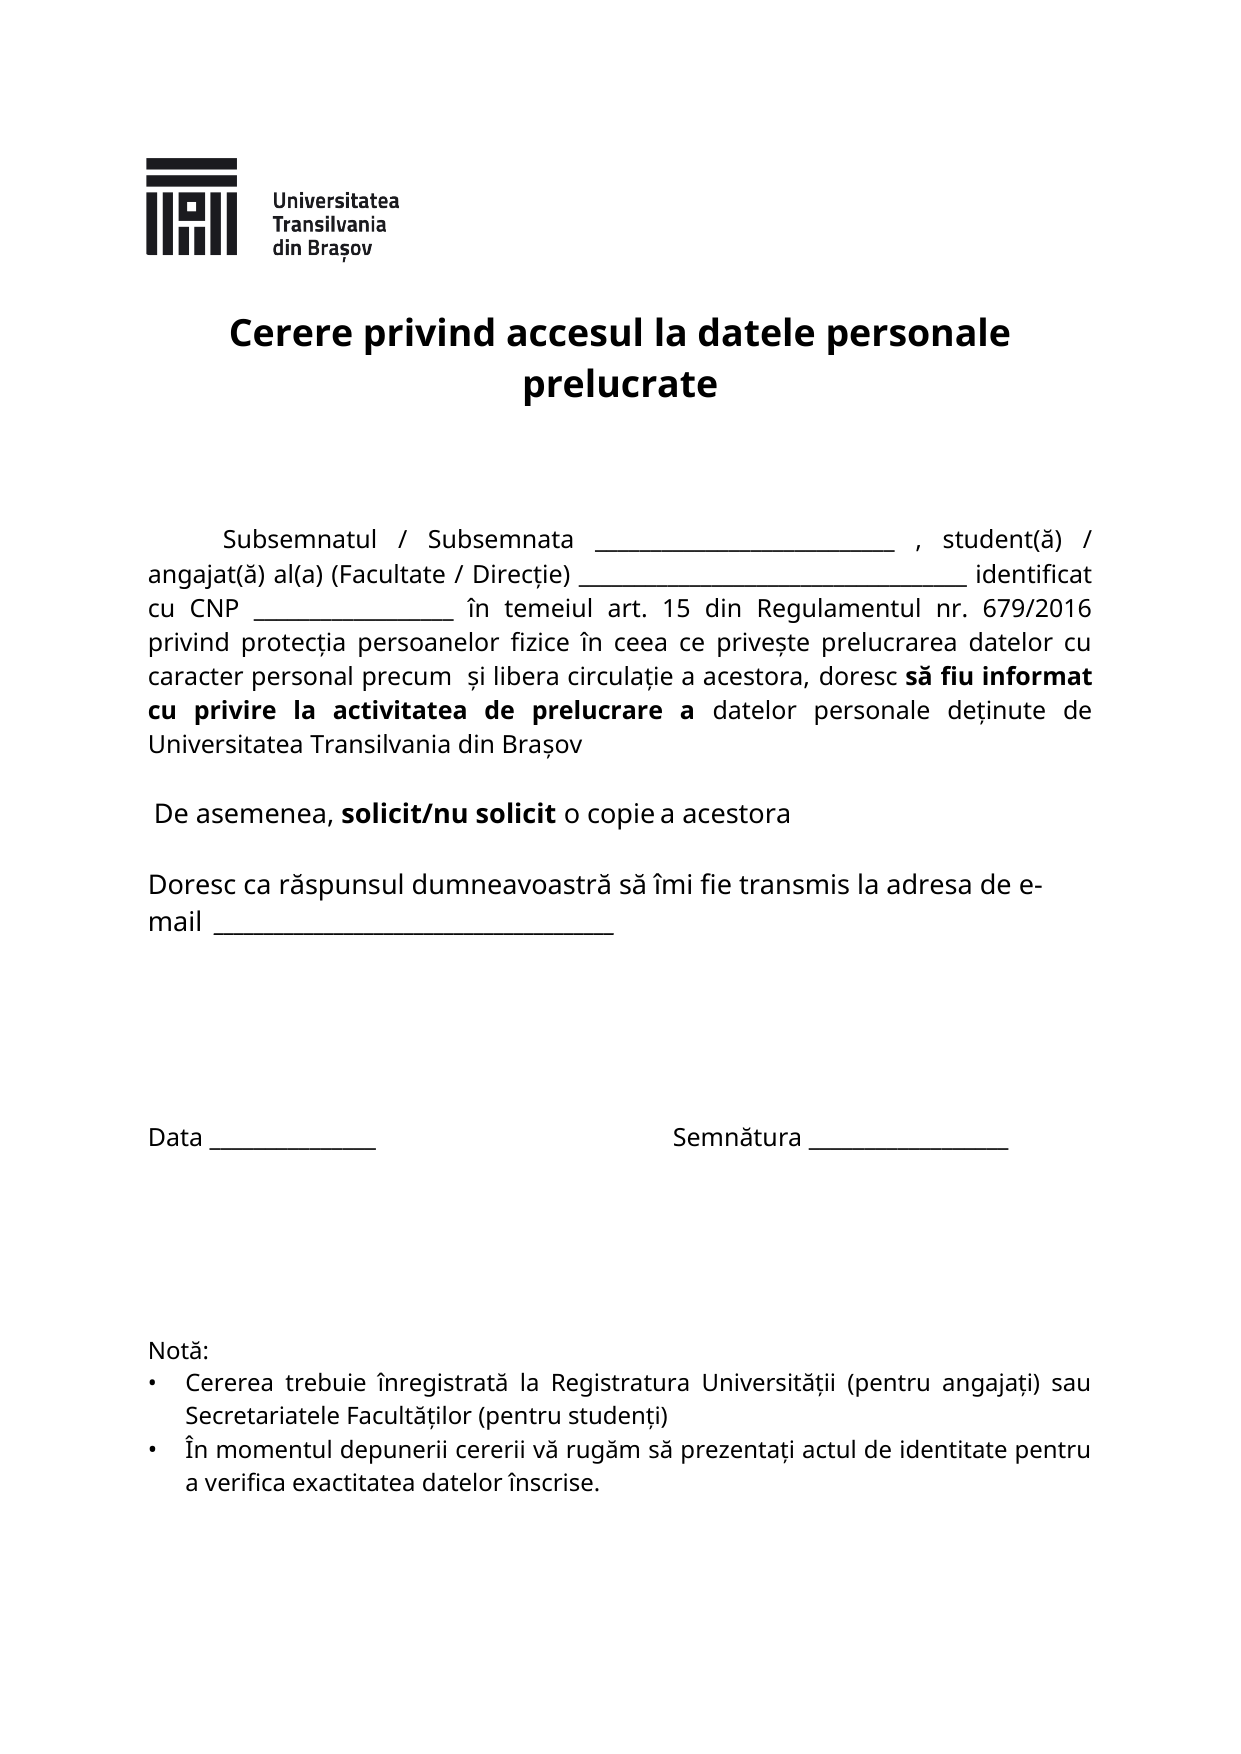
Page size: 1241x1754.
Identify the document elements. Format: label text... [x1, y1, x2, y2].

picture [138, 148, 408, 268]
list Cererea trebuie înregistrată la Registratura Universității (pentru angajați) sau Secretariatele Facultăților (pentru studenți) [148, 1366, 1093, 1431]
text Doresc ca răspunsul dumneavoastră să îmi fie transmis la adresa de e-mail ________________________________________ [148, 866, 1093, 939]
list În momentul depunerii cererii vă rugăm să prezentați actul de identitate pentru a verifica exactitatea datelor înscrise. [148, 1431, 1093, 1498]
text Subsemnatul / Subsemnata ___________________________ , student(ă) / angajat(ă) al(a) (Facultate / Direcție) ___________________________________ identificat cu CNP __________________ în temeiul art. 15 din Regulamentul nr. 679/2016 privind protecția persoanelor fizice în ceea ce priveşte prelucrarea datelor cu caracter personal precum şi libera circulație a acestora, doresc să fiu informat cu privire la activitatea de prelucrare a datelor personale deținute de Universitatea Transilvania din Brașov [148, 522, 1093, 761]
text Cerere privind accesul la datele personale prelucrate [148, 307, 1093, 409]
text Notă: [148, 1333, 1093, 1366]
text Data _______________ Semnătura __________________ [148, 1119, 1093, 1153]
text De asemenea, solicit/nu solicit o copie a acestora [148, 795, 1093, 832]
